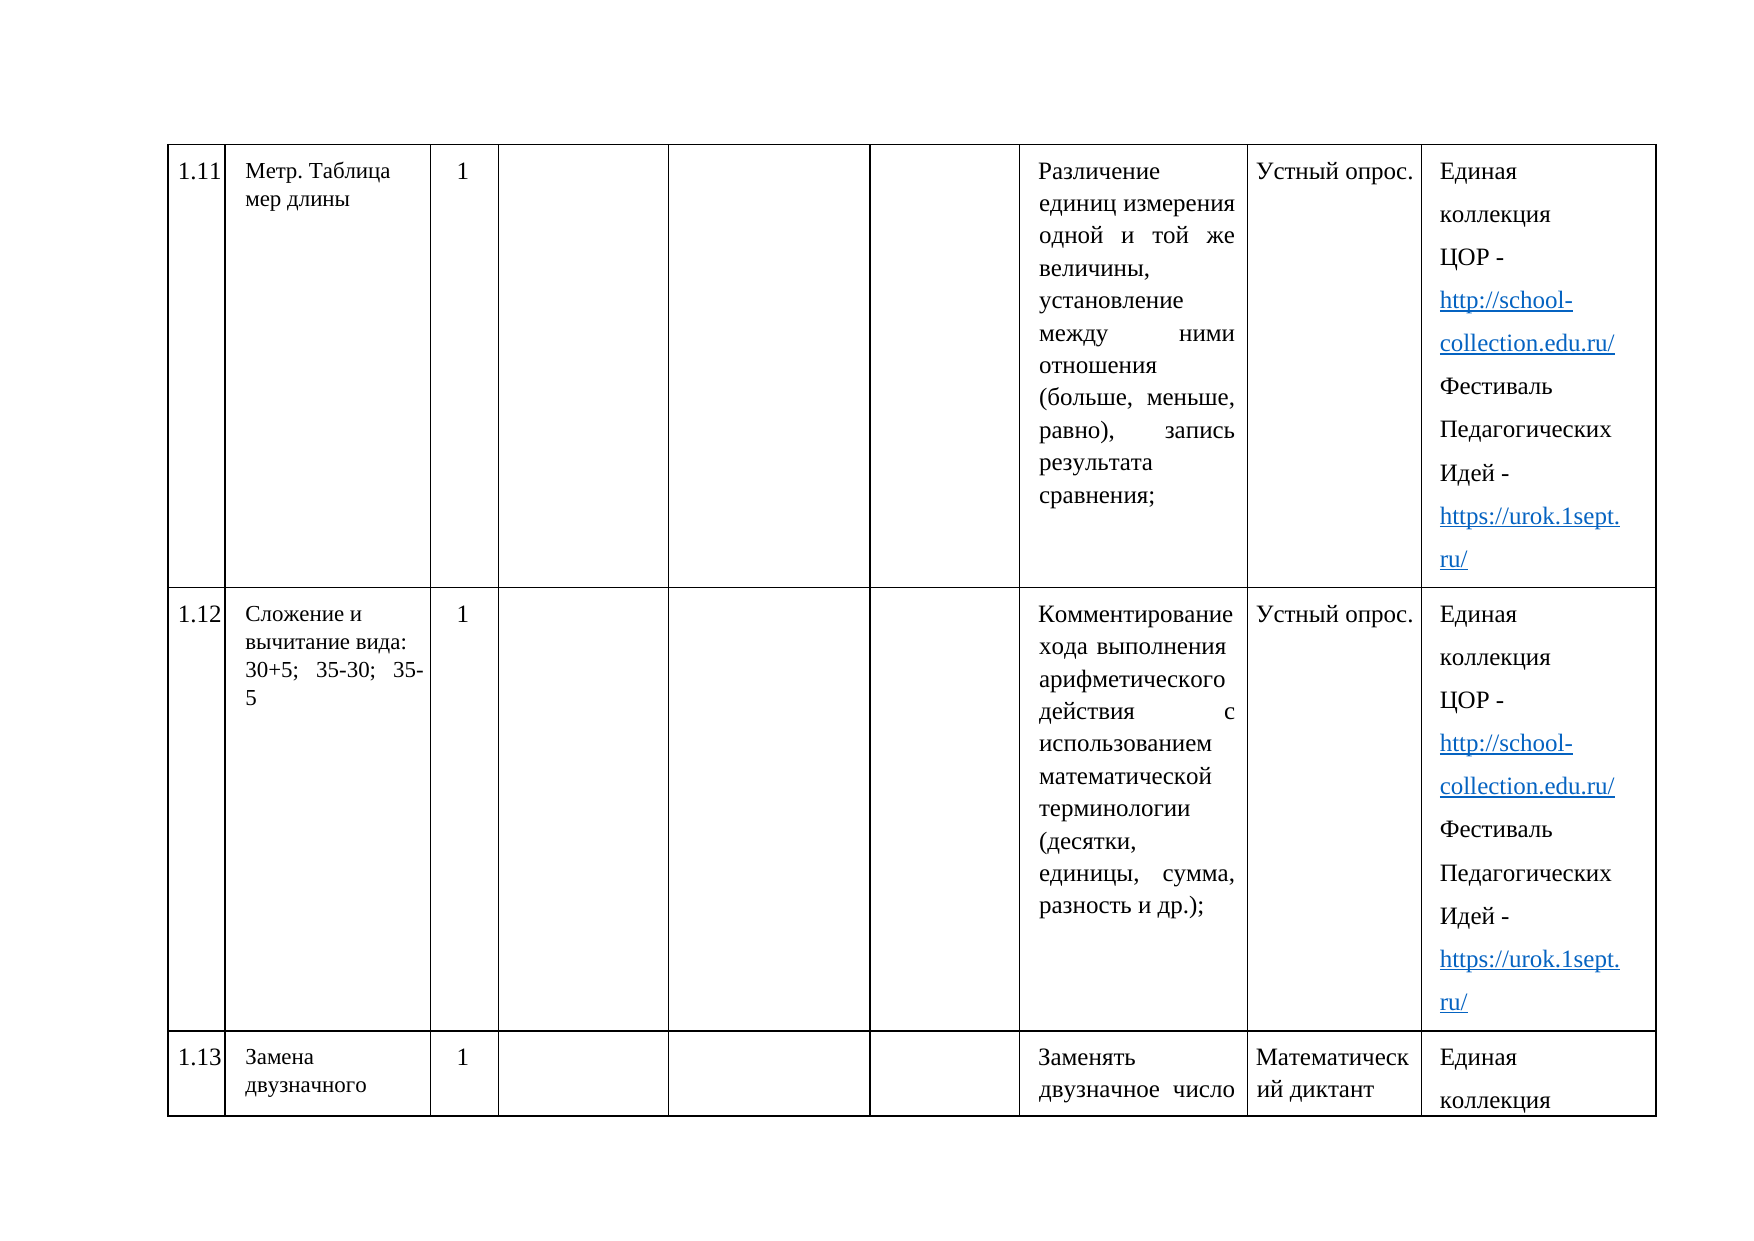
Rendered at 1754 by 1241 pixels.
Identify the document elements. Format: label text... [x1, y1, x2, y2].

table_cell [499, 145, 668, 587]
table_cell 1 [431, 1032, 498, 1115]
table_cell 1.11 [169, 145, 224, 587]
table_cell Устный опрос. [1248, 588, 1421, 1030]
table_cell Комментирование хода выполнения арифметического действия с использованием математической терминологии (десятки, единицы, сумма, разность и др.); [1020, 588, 1247, 1030]
table_cell Различение единиц измерения одной и той же величины, установление между ними отношения (больше, меньше, равно), запись результата сравнения; [1020, 145, 1247, 587]
table_cell 1.12 [169, 588, 224, 1030]
table_cell 1.13 [169, 1032, 224, 1115]
table_cell [669, 145, 869, 587]
table_cell [871, 145, 1019, 587]
table_cell [669, 588, 869, 1030]
table_cell Метр. Таблица мер длины [226, 145, 430, 587]
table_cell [1422, 1032, 1655, 1115]
table_cell [499, 1032, 668, 1115]
table_cell [669, 1032, 869, 1115]
table_cell Единая коллекция ЦОР - http://school-collection.edu.ru/ Фестиваль Педагогических Идей - https://urok.1sept.ru/ [1422, 588, 1655, 1030]
table_cell [871, 588, 1019, 1030]
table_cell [1020, 1032, 1247, 1115]
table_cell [1422, 145, 1655, 587]
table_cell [1248, 1032, 1421, 1115]
table_cell [499, 588, 668, 1030]
table_cell [871, 1032, 1019, 1115]
table_cell 1 [431, 588, 498, 1030]
table_cell 1 [431, 145, 498, 587]
table_cell Сложение и вычитание вида: 30+5; 35-30; 35-5 [226, 588, 430, 1030]
table_cell Устный опрос. [1248, 145, 1421, 587]
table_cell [226, 1032, 430, 1115]
